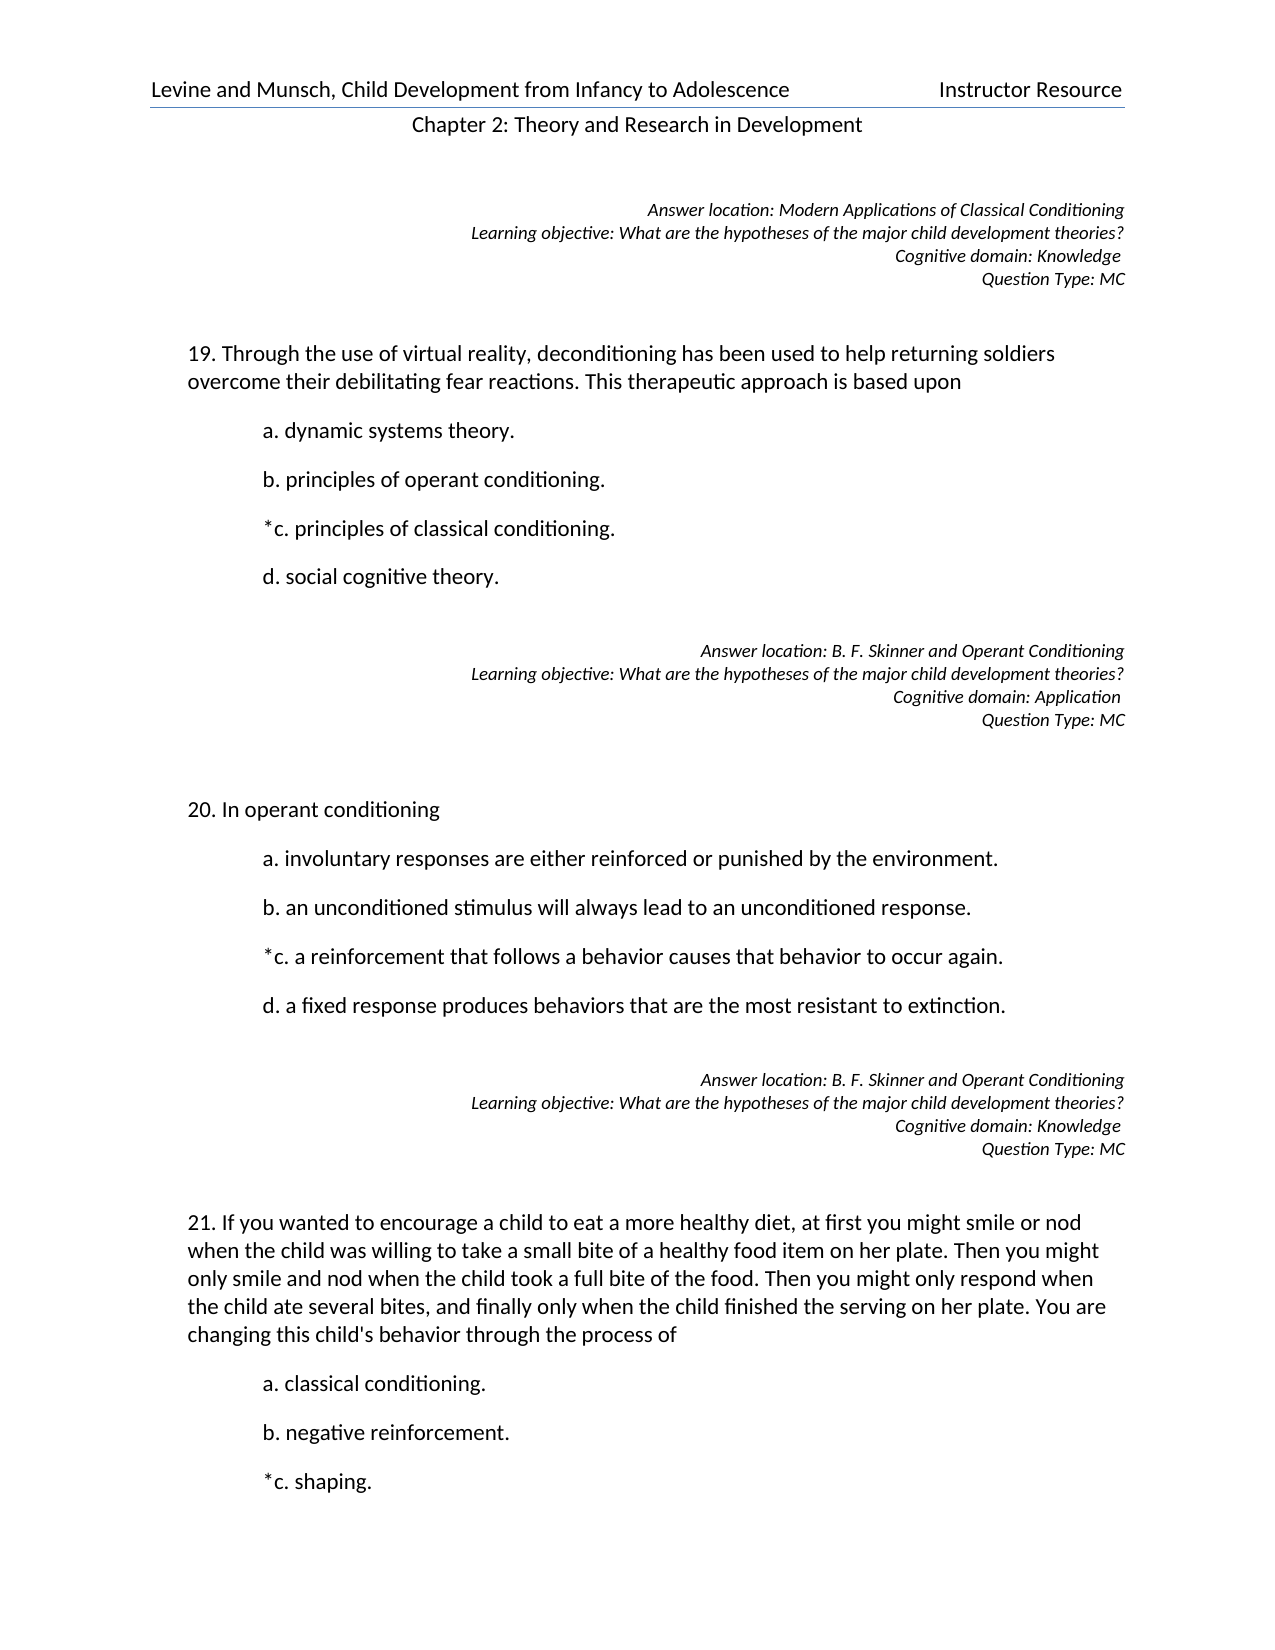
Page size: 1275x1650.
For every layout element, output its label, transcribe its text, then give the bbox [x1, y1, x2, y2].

text Answer location: Modern Applications of Classical Conditioning Learning objective: What are the hypotheses of the major child development theories? Cognitive domain: Knowledge Question Type: MC [187, 171, 1125, 290]
text *c. principles of classical conditioning. [262, 514, 1125, 542]
text 20. In operant conditioning [187, 796, 1125, 824]
text Answer location: B. F. Skinner and Operant Conditioning Learning objective: What are the hypotheses of the major child development theories? Cognitive domain: Application Question Type: MC [187, 611, 1125, 731]
text b. principles of operant conditioning. [262, 465, 1125, 493]
text a. dynamic systems theory. [262, 416, 1125, 444]
text *c. shaping. [262, 1467, 1125, 1495]
text *c. a reinforcement that follows a behavior causes that behavior to occur again. [262, 942, 1125, 970]
text 21. If you wanted to encourage a child to eat a more healthy diet, at first you might smile or nod when the child was willing to take a small bite of a healthy food item on her plate. Then you might only smile and nod when the child took a full bite of the food. Then you might only respond when the child ate several bites, and finally only when the child finished the serving on her plate. You are changing this child's behavior through the process of [187, 1208, 1125, 1348]
text d. a fixed response produces behaviors that are the most resistant to extinction. [262, 991, 1125, 1019]
text Answer location: B. F. Skinner and Operant Conditioning Learning objective: What are the hypotheses of the major child development theories? Cognitive domain: Knowledge Question Type: MC [187, 1040, 1125, 1159]
text d. social cognitive theory. [262, 562, 1125, 591]
text a. involuntary responses are either reinforced or punished by the environment. [262, 844, 1125, 872]
text 19. Through the use of virtual reality, deconditioning has been used to help returning soldiers overcome their debilitating fear reactions. This therapeutic approach is based upon [187, 339, 1125, 395]
text b. negative reinforcement. [262, 1418, 1125, 1446]
text a. classical conditioning. [262, 1369, 1125, 1397]
text b. an unconditioned stimulus will always lead to an unconditioned response. [262, 893, 1125, 921]
